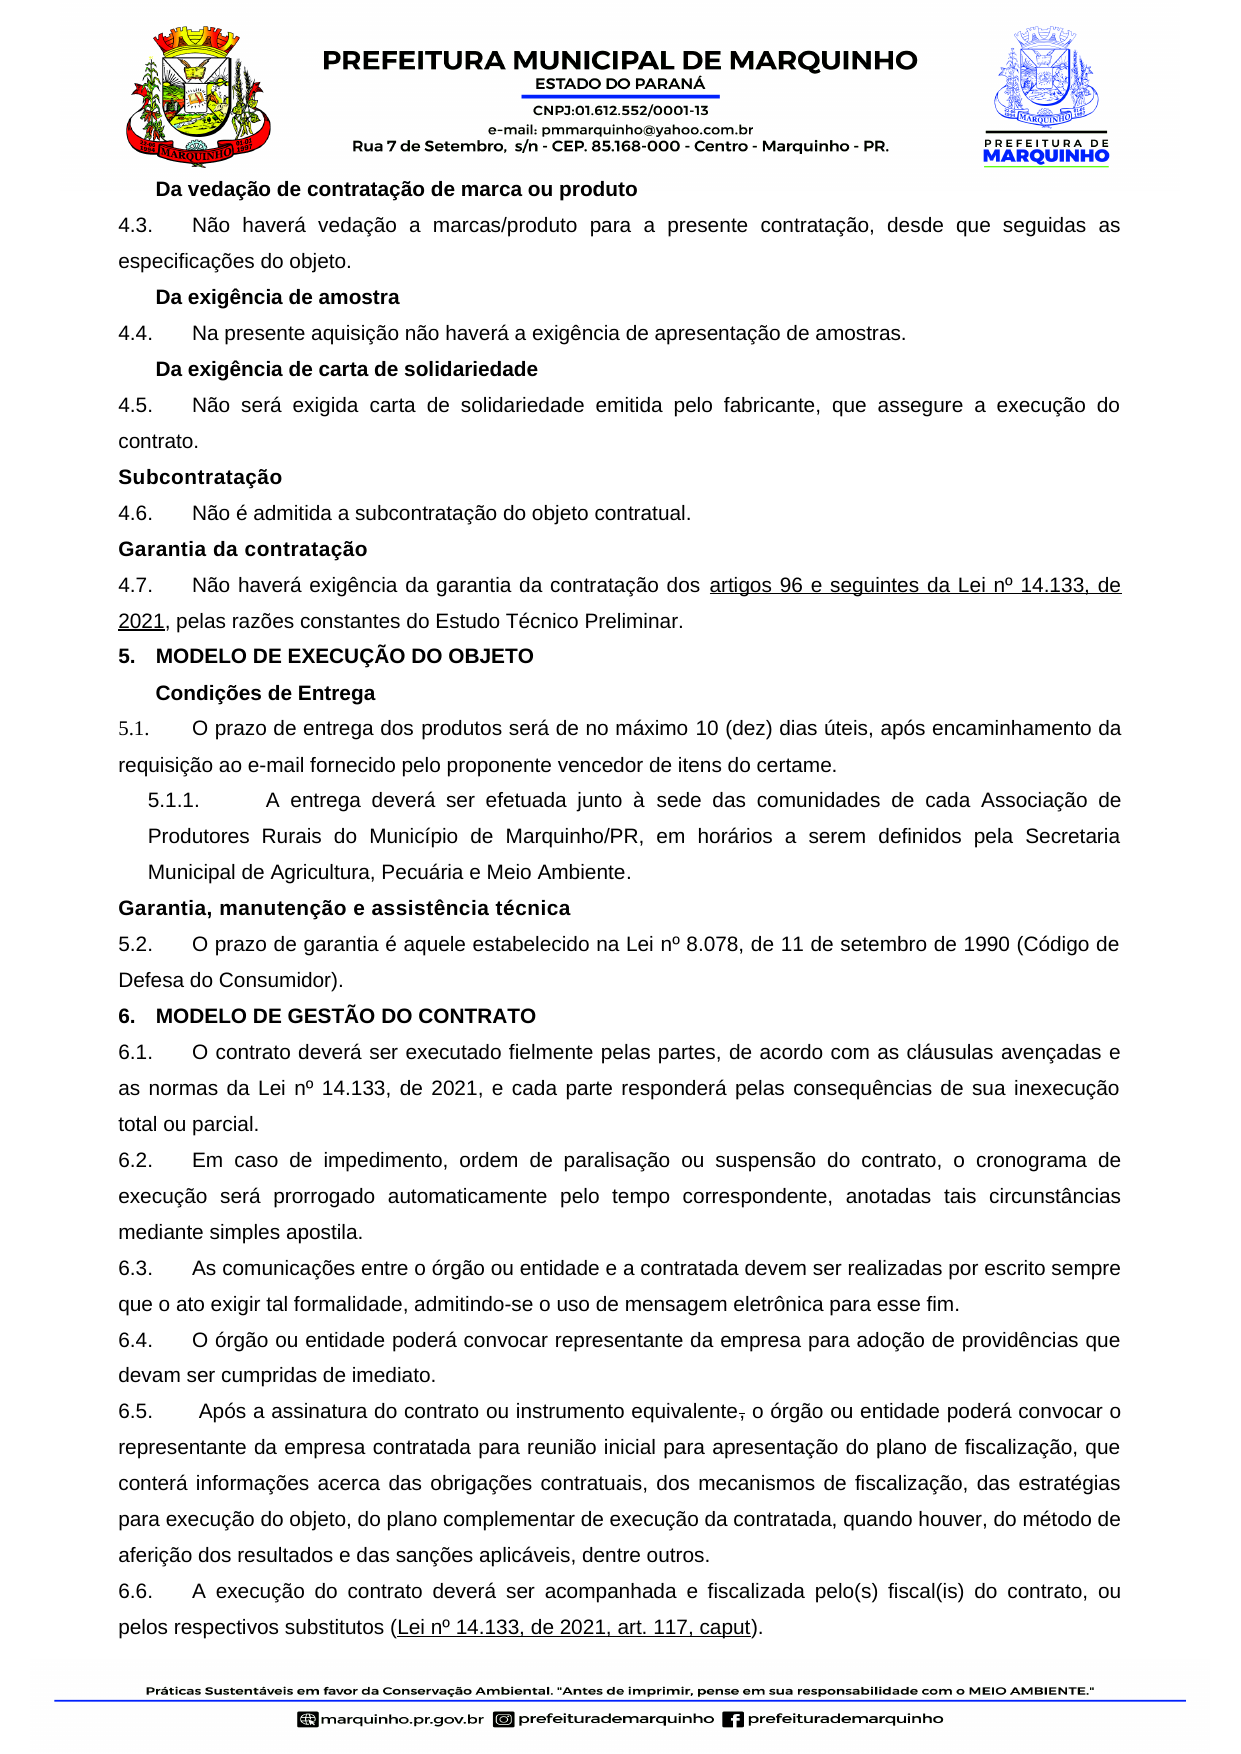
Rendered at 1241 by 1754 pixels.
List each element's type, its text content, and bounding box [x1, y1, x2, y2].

text Subcontratação [118, 465, 1122, 489]
picture [30, 1659, 1210, 1753]
text Na presente aquisição não haverá a exigência de apresentação de amostras. [118, 321, 1122, 345]
text Não haverá vedação a marcas/produto para a presente contratação, desde que seguidas as especificações do objeto. [118, 213, 1122, 273]
text O prazo de entrega dos produtos será de no máximo 10 (dez) dias úteis, após encaminhamento da requisição ao e-mail fornecido pelo proponente vencedor de itens do certame. [118, 716, 1122, 776]
text O prazo de garantia é aquele estabelecido na Lei nº 8.078, de 11 de setembro de 1990 (Código de Defesa do Consumidor). [118, 932, 1122, 992]
text MODELO DE GESTÃO DO CONTRATO [118, 1004, 1122, 1028]
text A execução do contrato deverá ser acompanhada e fiscalizada pelo(s) fiscal(is) do contrato, ou pelos respectivos substitutos (Lei nº 14.133, de 2021, art. 117, caput). [118, 1579, 1122, 1639]
text Da exigência de amostra [155, 285, 1122, 309]
text O contrato deverá ser executado fielmente pelas partes, de acordo com as cláusulas avençadas e as normas da Lei nº 14.133, de 2021, e cada parte responderá pelas consequências de sua inexecução total ou parcial. [118, 1040, 1122, 1136]
text Garantia, manutenção e assistência técnica [118, 896, 1122, 920]
text Da exigência de carta de solidariedade [155, 357, 1122, 381]
text Em caso de impedimento, ordem de paralisação ou suspensão do contrato, o cronograma de execução será prorrogado automaticamente pelo tempo correspondente, anotadas tais circunstâncias mediante simples apostila. [118, 1148, 1122, 1243]
text Não é admitida a subcontratação do objeto contratual. [118, 501, 1122, 524]
text Condições de Entrega [155, 680, 1122, 704]
text MODELO DE EXECUÇÃO DO OBJETO [118, 644, 1122, 668]
text As comunicações entre o órgão ou entidade e a contratada devem ser realizadas por escrito sempre que o ato exigir tal formalidade, admitindo-se o uso de mensagem eletrônica para esse fim. [118, 1256, 1122, 1315]
text Após a assinatura do contrato ou instrumento equivalente, o órgão ou entidade poderá convocar o representante da empresa contratada para reunião inicial para apresentação do plano de fiscalização, que conterá informações acerca das obrigações contratuais, dos mecanismos de fiscalização, das estratégias para execução do objeto, do plano complementar de execução da contratada, quando houver, do método de aferição dos resultados e das sanções aplicáveis, dentre outros. [118, 1399, 1122, 1567]
text O órgão ou entidade poderá convocar representante da empresa para adoção de providências que devam ser cumpridas de imediato. [118, 1327, 1122, 1387]
text Da vedação de contratação de marca ou produto [155, 177, 1122, 201]
text A entrega deverá ser efetuada junto à sede das comunidades de cada Associação de Produtores Rurais do Município de Marquinho/PR, em horários a serem definidos pela Secretaria Municipal de Agricultura, Pecuária e Meio Ambiente. [148, 848, 1122, 884]
text Não será exigida carta de solidariedade emitida pelo fabricante, que assegure a execução do contrato. [118, 393, 1122, 453]
text Garantia da contratação [118, 537, 1122, 561]
text A entrega deverá ser efetuada junto à sede das comunidades de cada Associação de Produtores Rurais do Município de Marquinho/PR, em horários a serem definidos pela Secretaria Municipal de Agricultura, Pecuária e Meio Ambiente. [148, 788, 1122, 824]
picture [60, 0, 1181, 191]
text Não haverá exigência da garantia da contratação dos artigos 96 e seguintes da Lei nº 14.133, de 2021, pelas razões constantes do Estudo Técnico Preliminar. [118, 572, 1122, 632]
